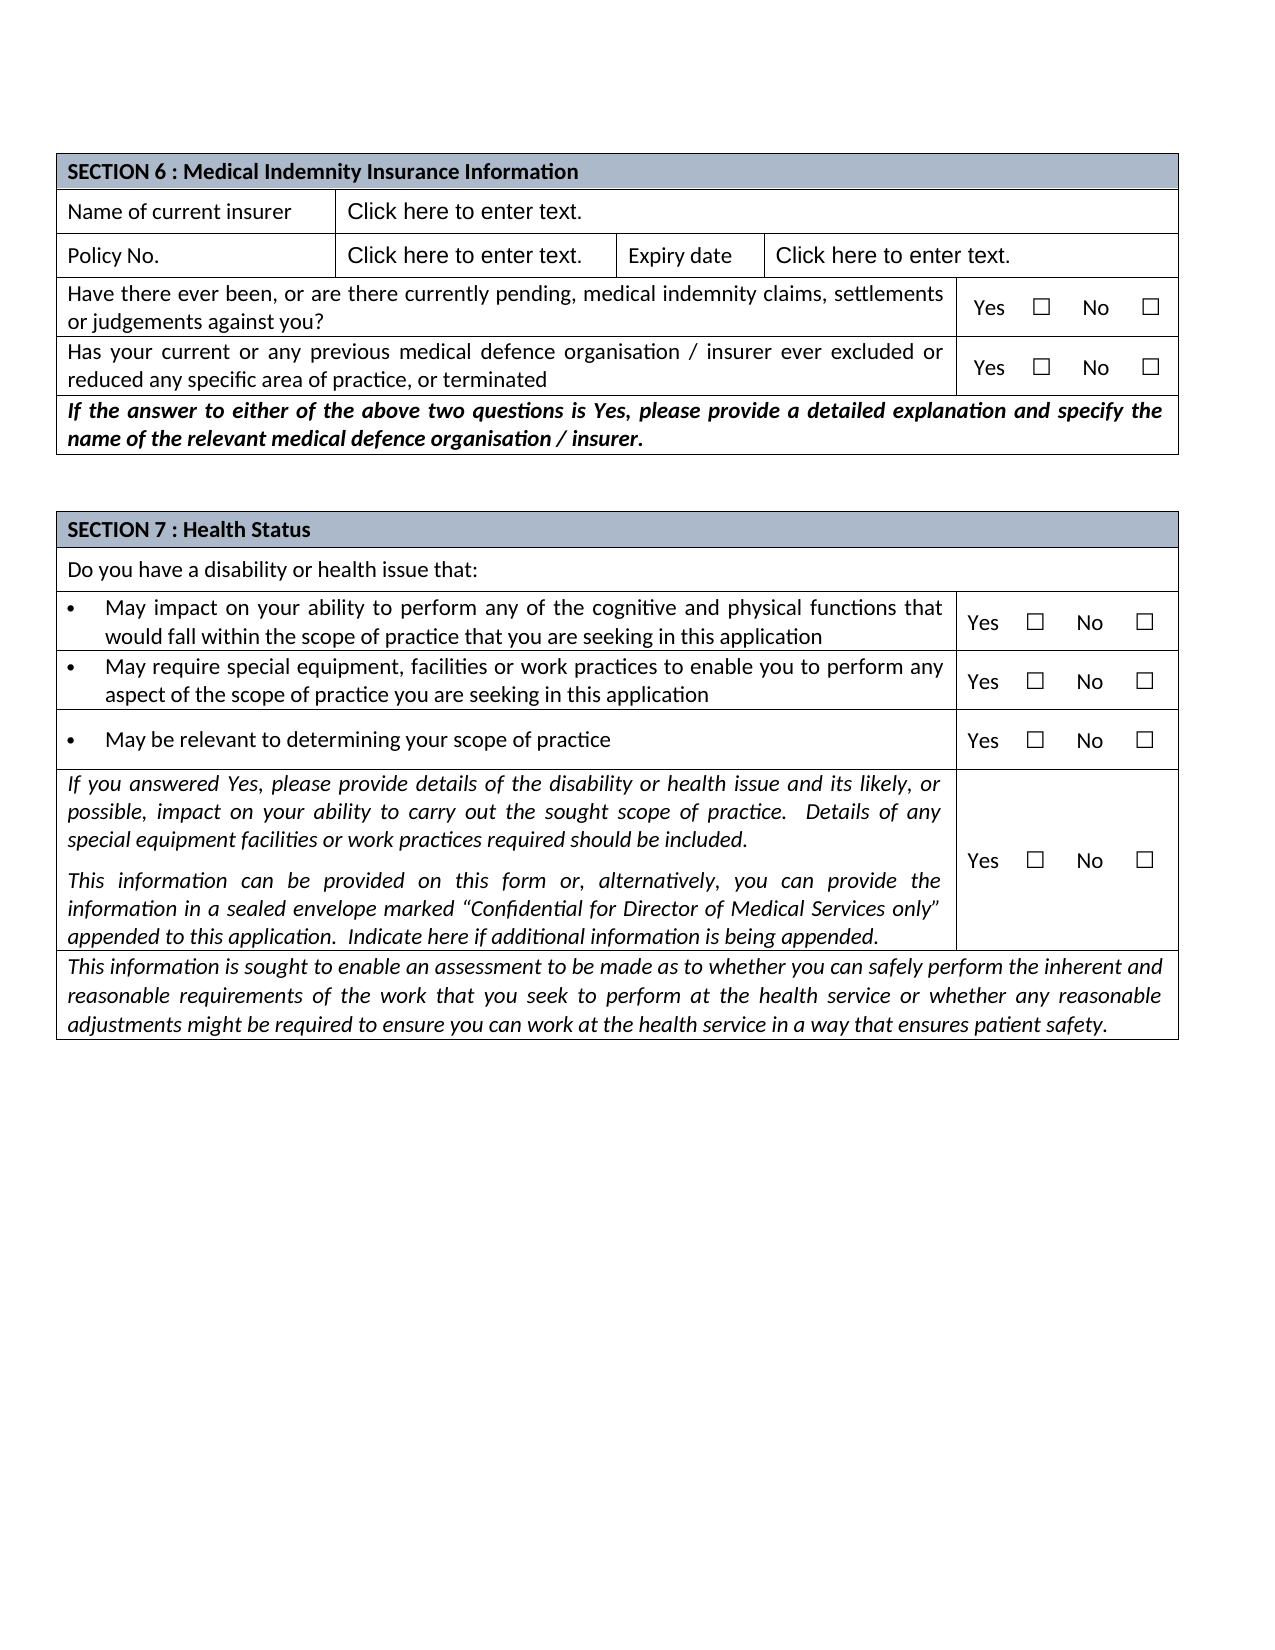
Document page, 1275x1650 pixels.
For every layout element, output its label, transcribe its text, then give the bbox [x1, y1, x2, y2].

table_cell Yes No [957, 278, 1178, 336]
table_cell May be relevant to determining your scope of practice [57, 710, 956, 768]
table_cell This information is sought to enable an assessment to be made as to whether you can safely perform the inherent and reasonable requirements of the work that you seek to perform at the health service or whether any reasonable adjustments might be required to ensure you can work at the health service in a way that ensures patient safety. [57, 951, 1178, 1039]
table_cell Have there ever been, or are there currently pending, medical indemnity claims, settlements or judgements against you? [57, 278, 956, 336]
table_cell If the answer to either of the above two questions is Yes, please provide a detailed explanation and specify the name of the relevant medical defence organisation / insurer. [57, 396, 1178, 454]
table_cell May impact on your ability to perform any of the cognitive and physical functions that would fall within the scope of practice that you are seeking in this application [57, 592, 956, 650]
table_cell If you answered Yes, please provide details of the disability or health issue and its likely, or possible, impact on your ability to carry out the sought scope of practice. Details of any special equipment facilities or work practices required should be included. This information can be provided on this form or, alternatively, you can provide the information in a sealed envelope marked “Confidential for Director of Medical Services only” appended to this application. Indicate here if additional information is being appended. [57, 770, 956, 950]
table_cell May require special equipment, facilities or work practices to enable you to perform any aspect of the scope of practice you are seeking in this application [57, 651, 956, 709]
table_cell Yes No [957, 710, 1178, 768]
table_header SECTION 7 : Health Status [57, 512, 1178, 547]
table_cell Yes No [957, 770, 1178, 950]
table_cell Yes No [957, 592, 1178, 650]
table_cell Yes No [957, 651, 1178, 709]
table_cell Do you have a disability or health issue that: [57, 548, 1178, 591]
table_cell Expiry date [617, 234, 764, 277]
table_header SECTION 6 : Medical Indemnity Insurance Information [57, 154, 1178, 188]
table_cell Yes No [957, 337, 1178, 395]
table_cell Policy No. [57, 234, 335, 277]
table_cell Name of current insurer [57, 190, 335, 233]
table_cell Has your current or any previous medical defence organisation / insurer ever excluded or reduced any specific area of practice, or terminated or denied coverage? [57, 337, 956, 395]
